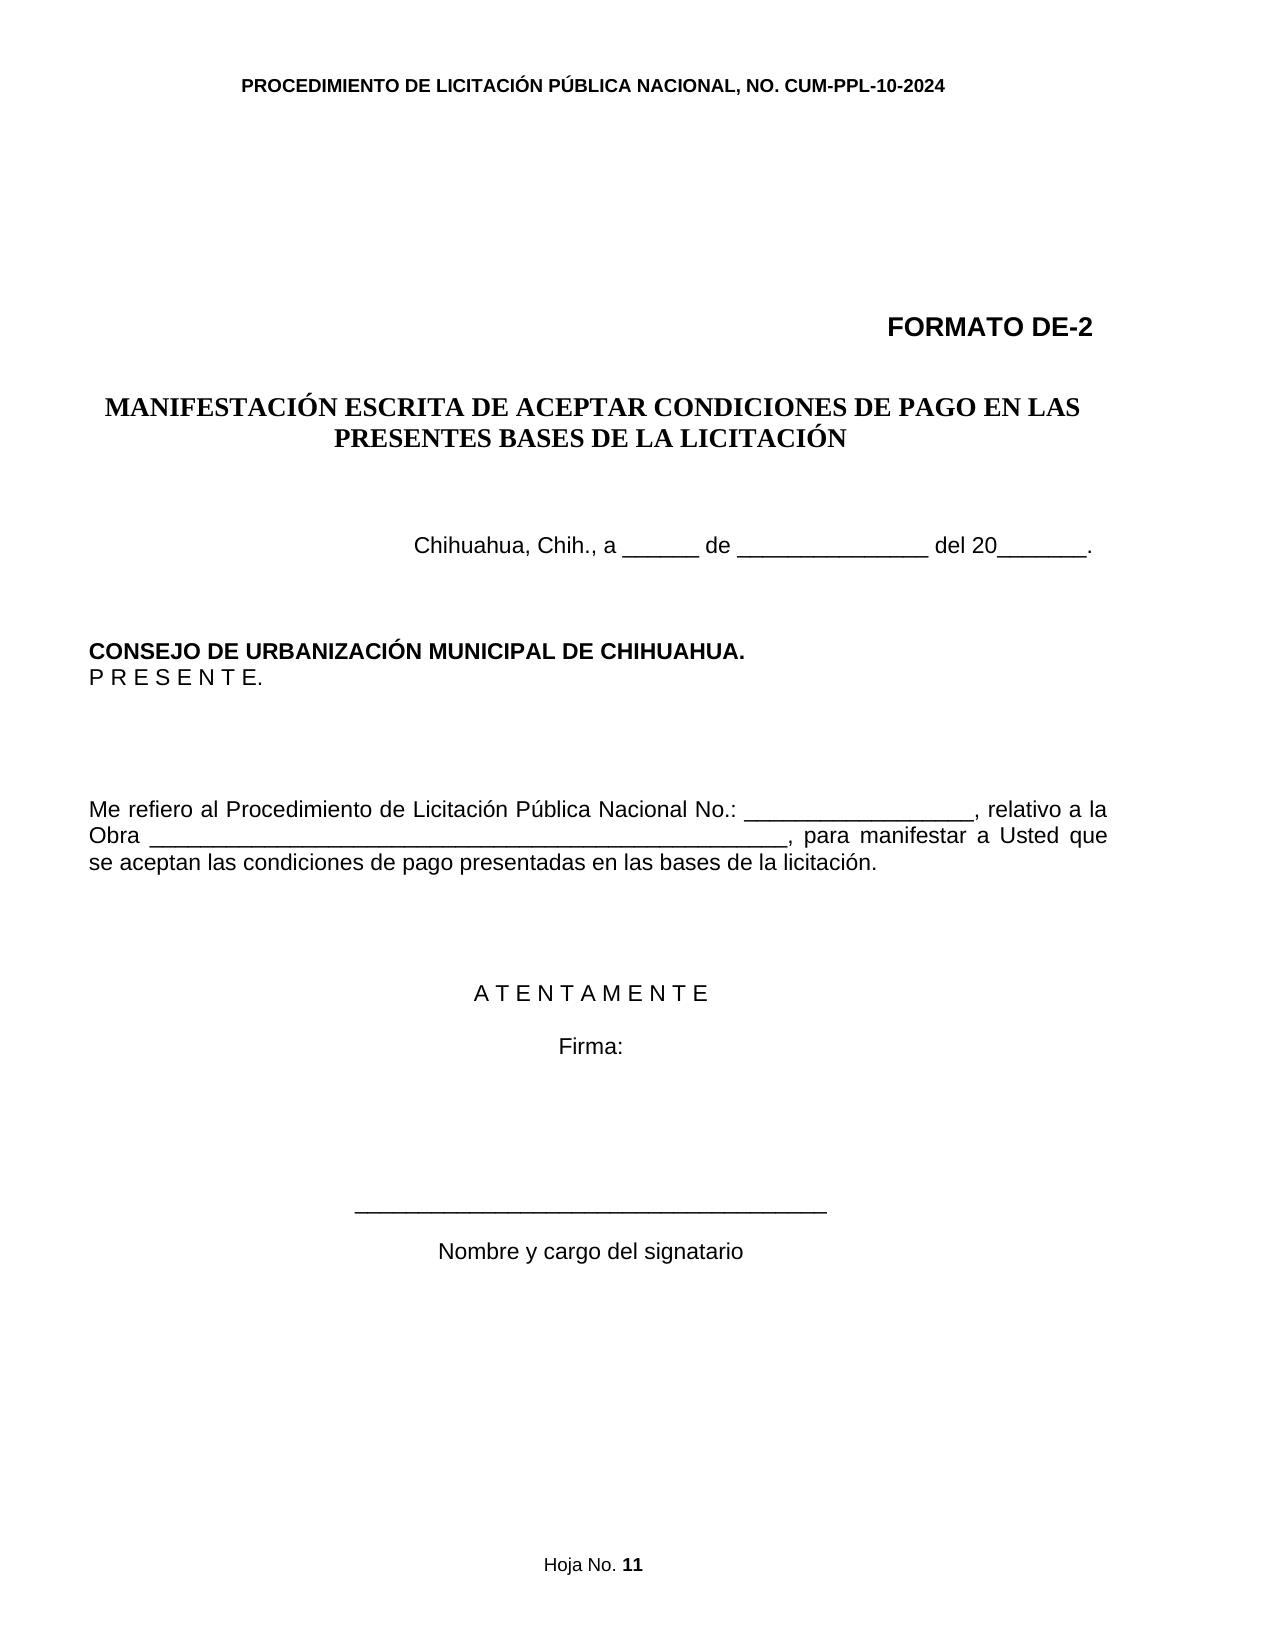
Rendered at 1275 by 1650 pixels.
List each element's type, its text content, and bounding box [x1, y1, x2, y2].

text Chihuahua, Chih., a ______ de _______________ del 20_______. [89, 532, 1093, 558]
text Me refiero al Procedimiento de Licitación Pública Nacional No.: __________________, relativo a la Obra __________________________________________________, para manifestar a Usted que se aceptan las condiciones de pago presentadas en las bases de la licitación. [89, 796, 1108, 875]
text Firma: [89, 1033, 1093, 1059]
text A T E N T A M E N T E [89, 980, 1093, 1007]
text _____________________________________ [89, 1165, 1093, 1215]
text CONSEJO DE URBANIZACIÓN MUNICIPAL DE CHIHUAHUA. [89, 638, 1093, 664]
text Nombre y cargo del signatario [89, 1215, 1093, 1265]
text P R E S E N T E. [89, 664, 1093, 690]
text FORMATO DE-2 [89, 311, 1093, 342]
text MANIFESTACIÓN ESCRITA DE ACEPTAR CONDICIONES DE PAGO EN LAS PRESENTES BASES DE LA LICITACIÓN [89, 391, 1093, 453]
